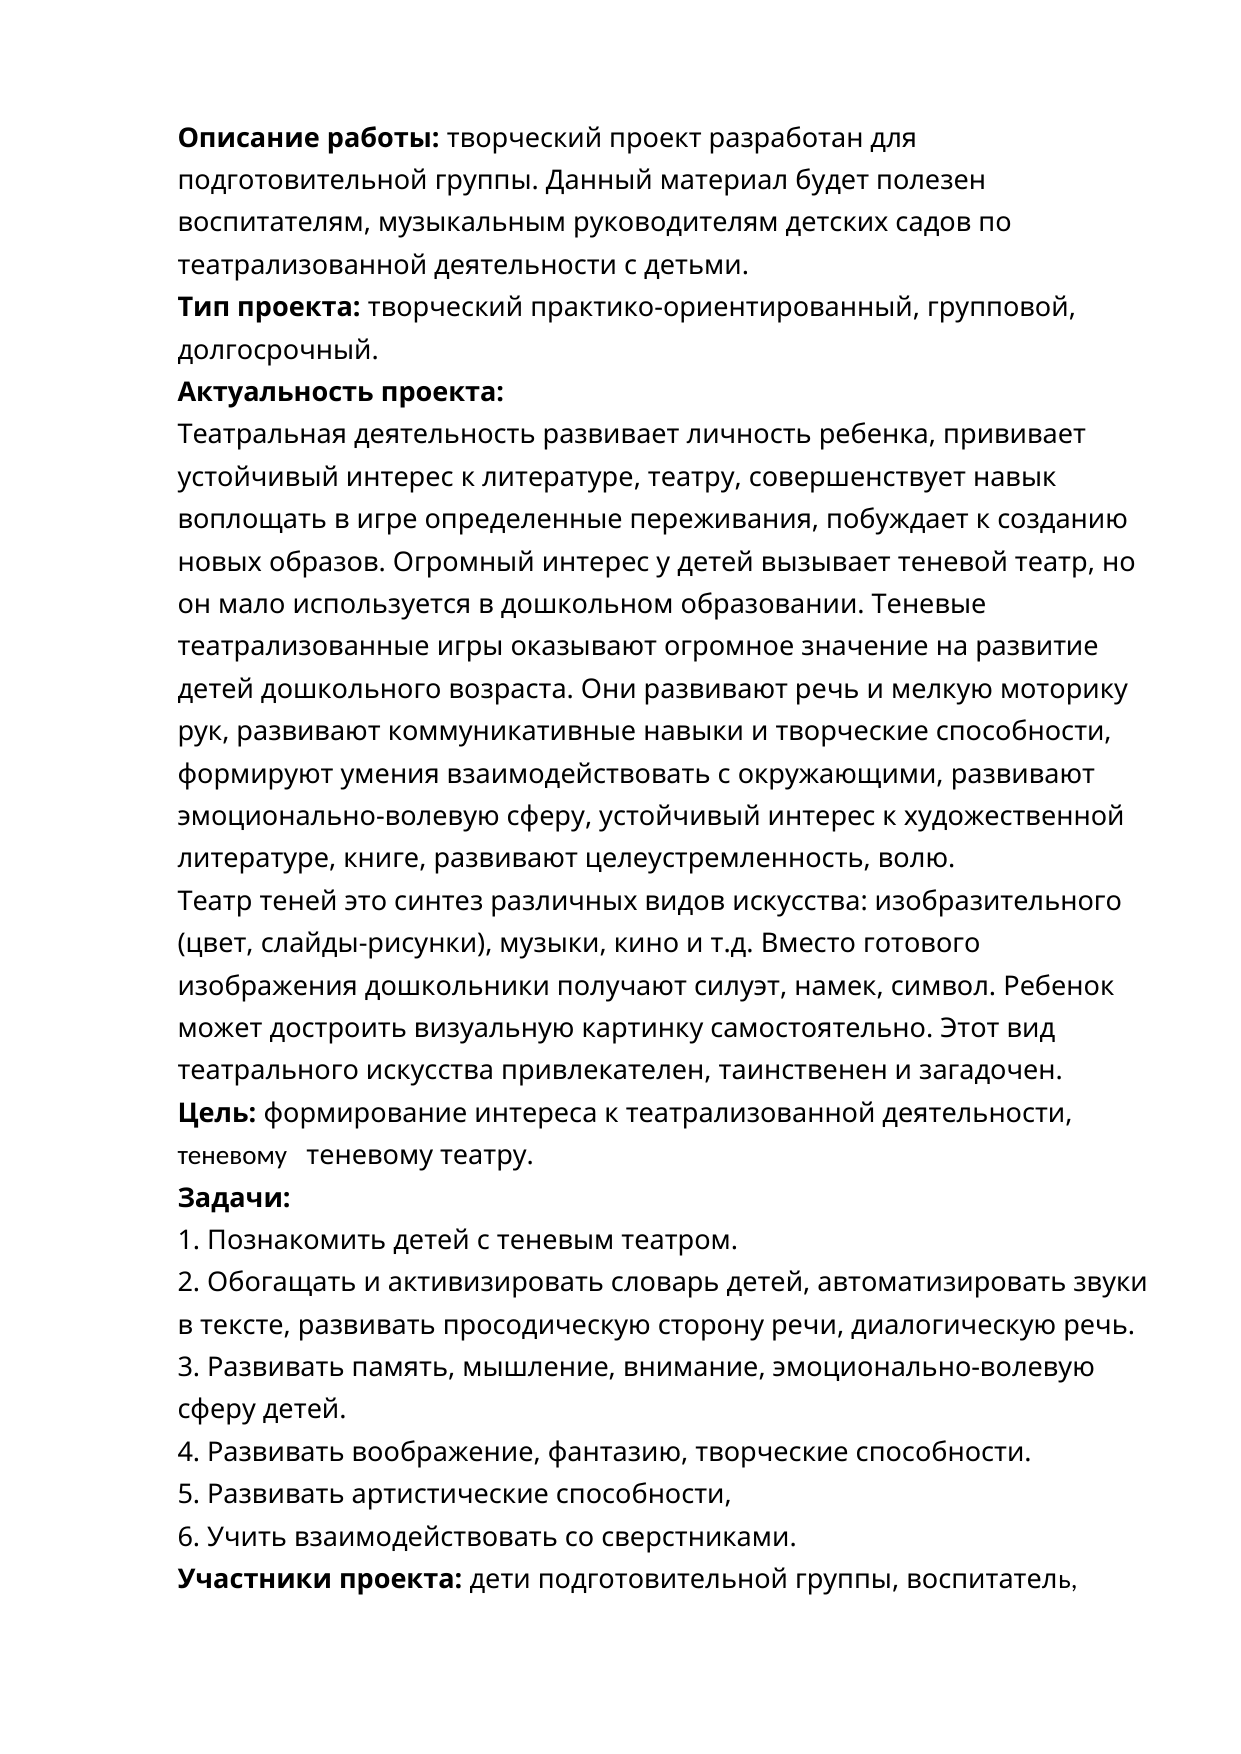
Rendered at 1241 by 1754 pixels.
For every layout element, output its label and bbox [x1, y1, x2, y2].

text [177, 118, 1152, 1596]
